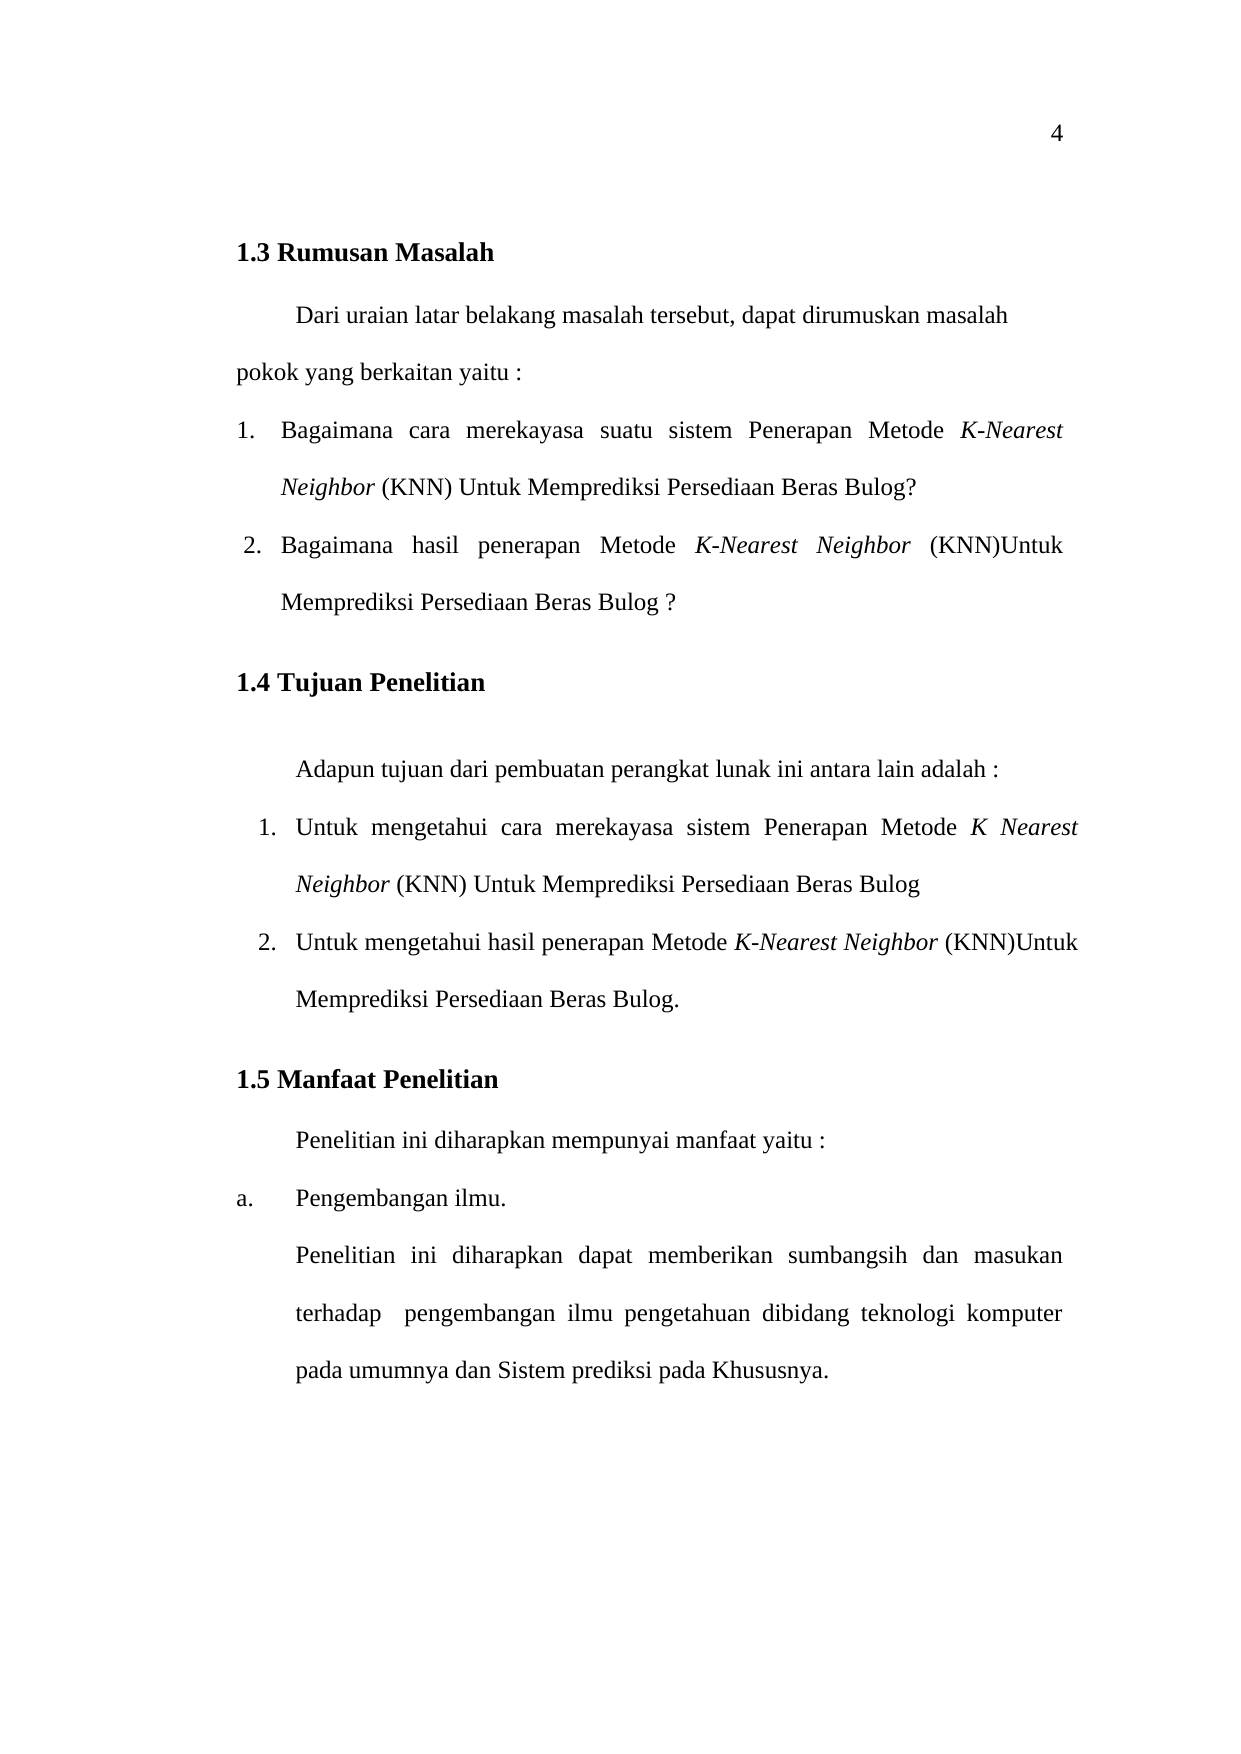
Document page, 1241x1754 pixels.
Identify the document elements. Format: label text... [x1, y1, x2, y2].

text Penelitian ini diharapkan mempunyai manfaat yaitu : [236, 1125, 1063, 1154]
subtitle 1.4 Tujuan Penelitian [236, 666, 1063, 697]
list Untuk mengetahui cara merekayasa sistem Penerapan Metode K Nearest Neighbor (KNN) Untuk Memprediksi Persediaan Beras Bulog [258, 812, 1078, 898]
list Bagaimana cara merekayasa suatu sistem Penerapan Metode K-Nearest Neighbor (KNN) Untuk Memprediksi Persediaan Beras Bulog? [236, 415, 1063, 501]
list Dari uraian latar belakang masalah tersebut, dapat dirumuskan masalah pokok yang berkaitan yaitu : [236, 300, 1063, 386]
subtitle 1.5 Manfaat Penelitian [236, 1063, 1063, 1094]
list Adapun tujuan dari pembuatan perangkat lunak ini antara lain adalah : [295, 754, 1063, 783]
subtitle 1.3 Rumusan Masalah [236, 236, 1063, 267]
text Penelitian ini diharapkan dapat memberikan sumbangsih dan masukan terhadap pengembangan ilmu pengetahuan dibidang teknologi komputer pada umumnya dan Sistem prediksi pada Khususnya. [295, 1240, 1063, 1384]
list Pengembangan ilmu. [236, 1183, 1063, 1211]
list Bagaimana hasil penerapan Metode K-Nearest Neighbor (KNN)Untuk Memprediksi Persediaan Beras Bulog ? [243, 530, 1063, 616]
list Untuk mengetahui hasil penerapan Metode K-Nearest Neighbor (KNN)Untuk Memprediksi Persediaan Beras Bulog. [258, 927, 1078, 1013]
